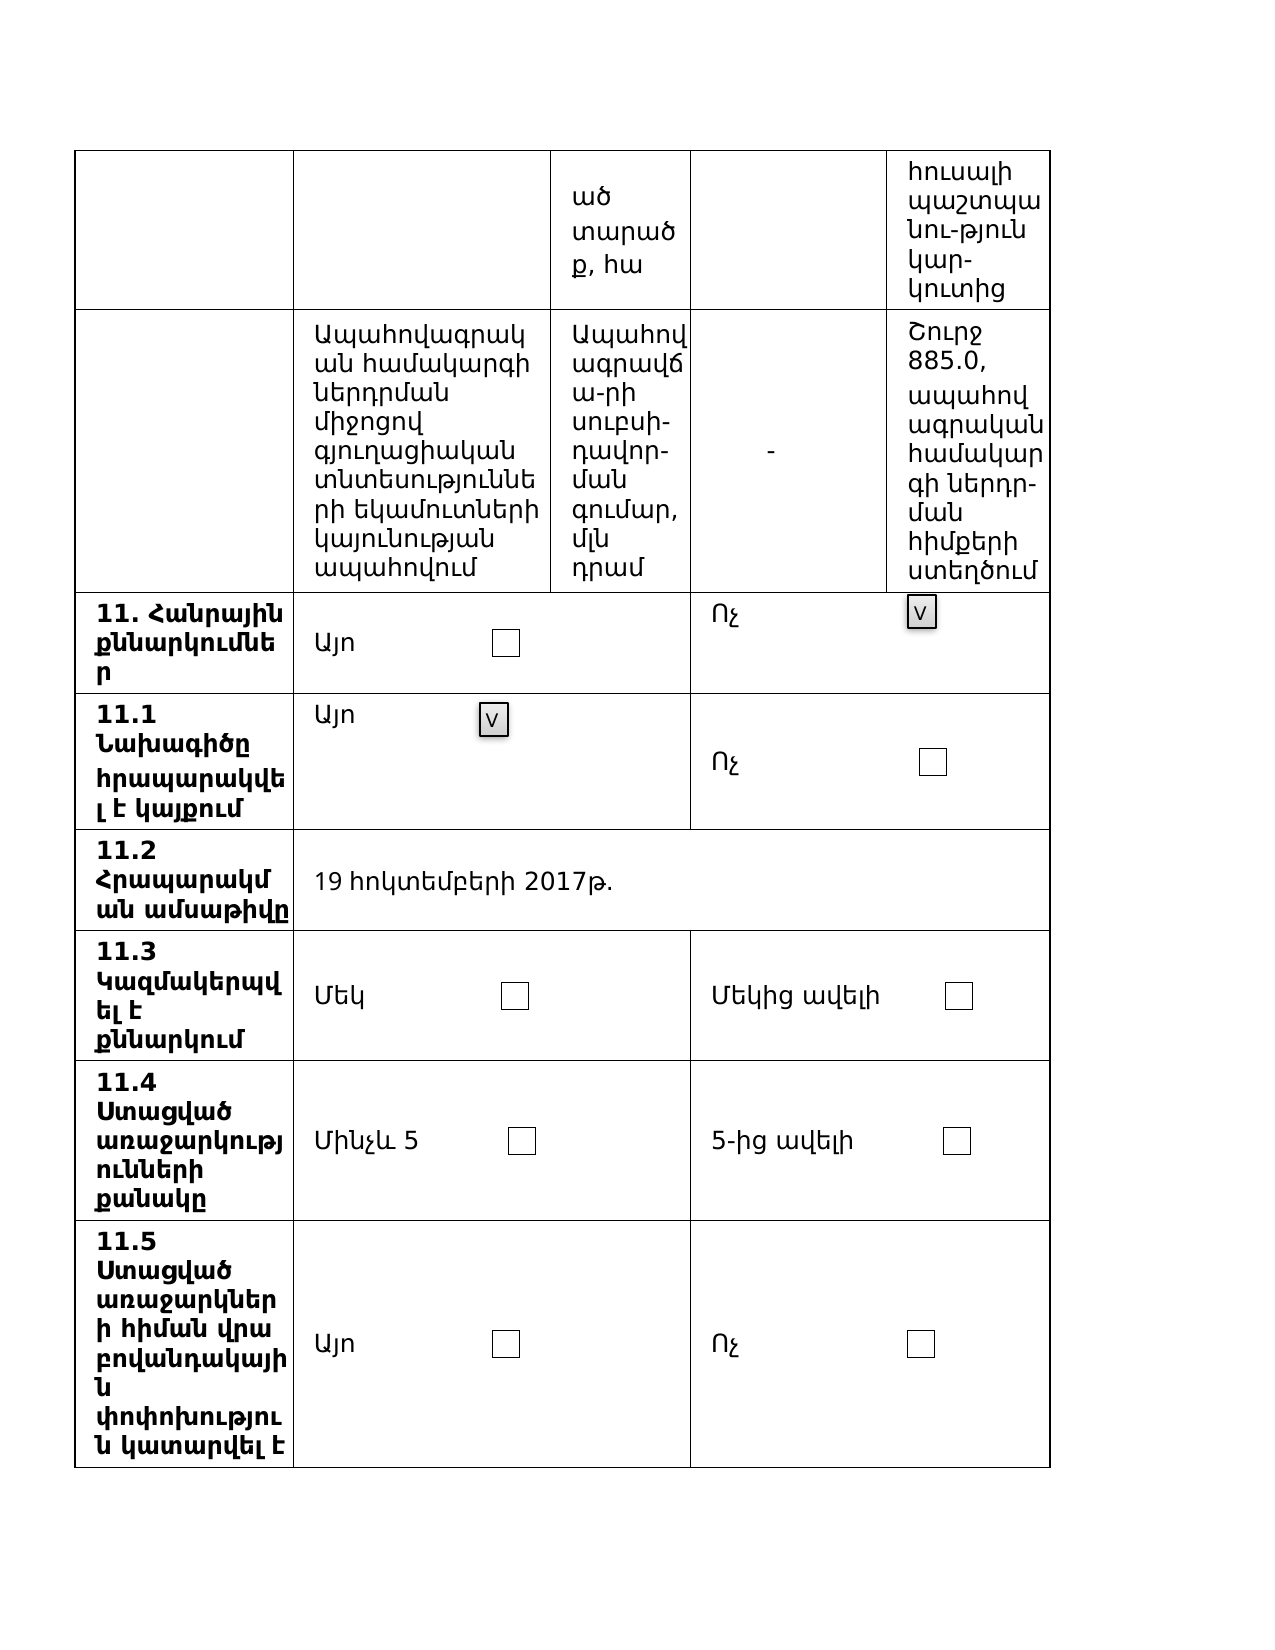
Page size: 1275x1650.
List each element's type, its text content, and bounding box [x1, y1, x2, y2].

table_cell Այո [294, 694, 690, 829]
table_cell Ապահովագրական համակարգի ներդրման միջոցով գյուղացիական տնտեսությունների եկամուտների կայունության ապահովում [294, 310, 550, 592]
table_cell - [691, 151, 886, 309]
table_cell Այո [294, 593, 690, 693]
table_cell Մինչև 5 [294, 1061, 690, 1220]
table_cell Ապահովագրավճա-րի սուբսի-դավոր-ման գումար, մլն դրամ [551, 310, 690, 592]
table_cell Այո [294, 1221, 690, 1467]
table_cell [551, 151, 690, 309]
table_cell [76, 310, 293, 592]
table_cell 11.3 Կազմակերպվել է քննարկում [76, 931, 293, 1060]
table_cell Ոչ [691, 1221, 1049, 1467]
table_cell Մեկ [294, 931, 690, 1060]
table_cell 11. Հանրային քննարկումներ [76, 593, 293, 693]
table_cell 11.5 Ստացված առաջարկների հիման վրա բովանդակային փոփոխություն կատարվել է [76, 1221, 293, 1467]
table_cell Շուրջ 885.0, ապահովագրական համակարգի ներդրման հիմքերի ստեղծում [887, 310, 1049, 592]
table_cell 11.2 Հրապարակման ամսաթիվը [76, 830, 293, 930]
table_cell 19 հոկտեմբերի 2017թ. [294, 830, 1049, 930]
table_cell 11.4 Ստացված առաջարկությունների քանակը [76, 1061, 293, 1220]
table_cell Ոչ [691, 593, 1049, 693]
table_cell Մեկից ավելի [691, 931, 1049, 1060]
table_cell Ոչ [691, 694, 1049, 829]
table_cell - [691, 310, 886, 592]
table_cell [76, 151, 293, 309]
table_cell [294, 151, 550, 309]
table_cell 11.1 Նախագիծը հրապարակվել է կայքում [76, 694, 293, 829]
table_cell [887, 151, 1049, 309]
table_cell 5-ից ավելի [691, 1061, 1049, 1220]
